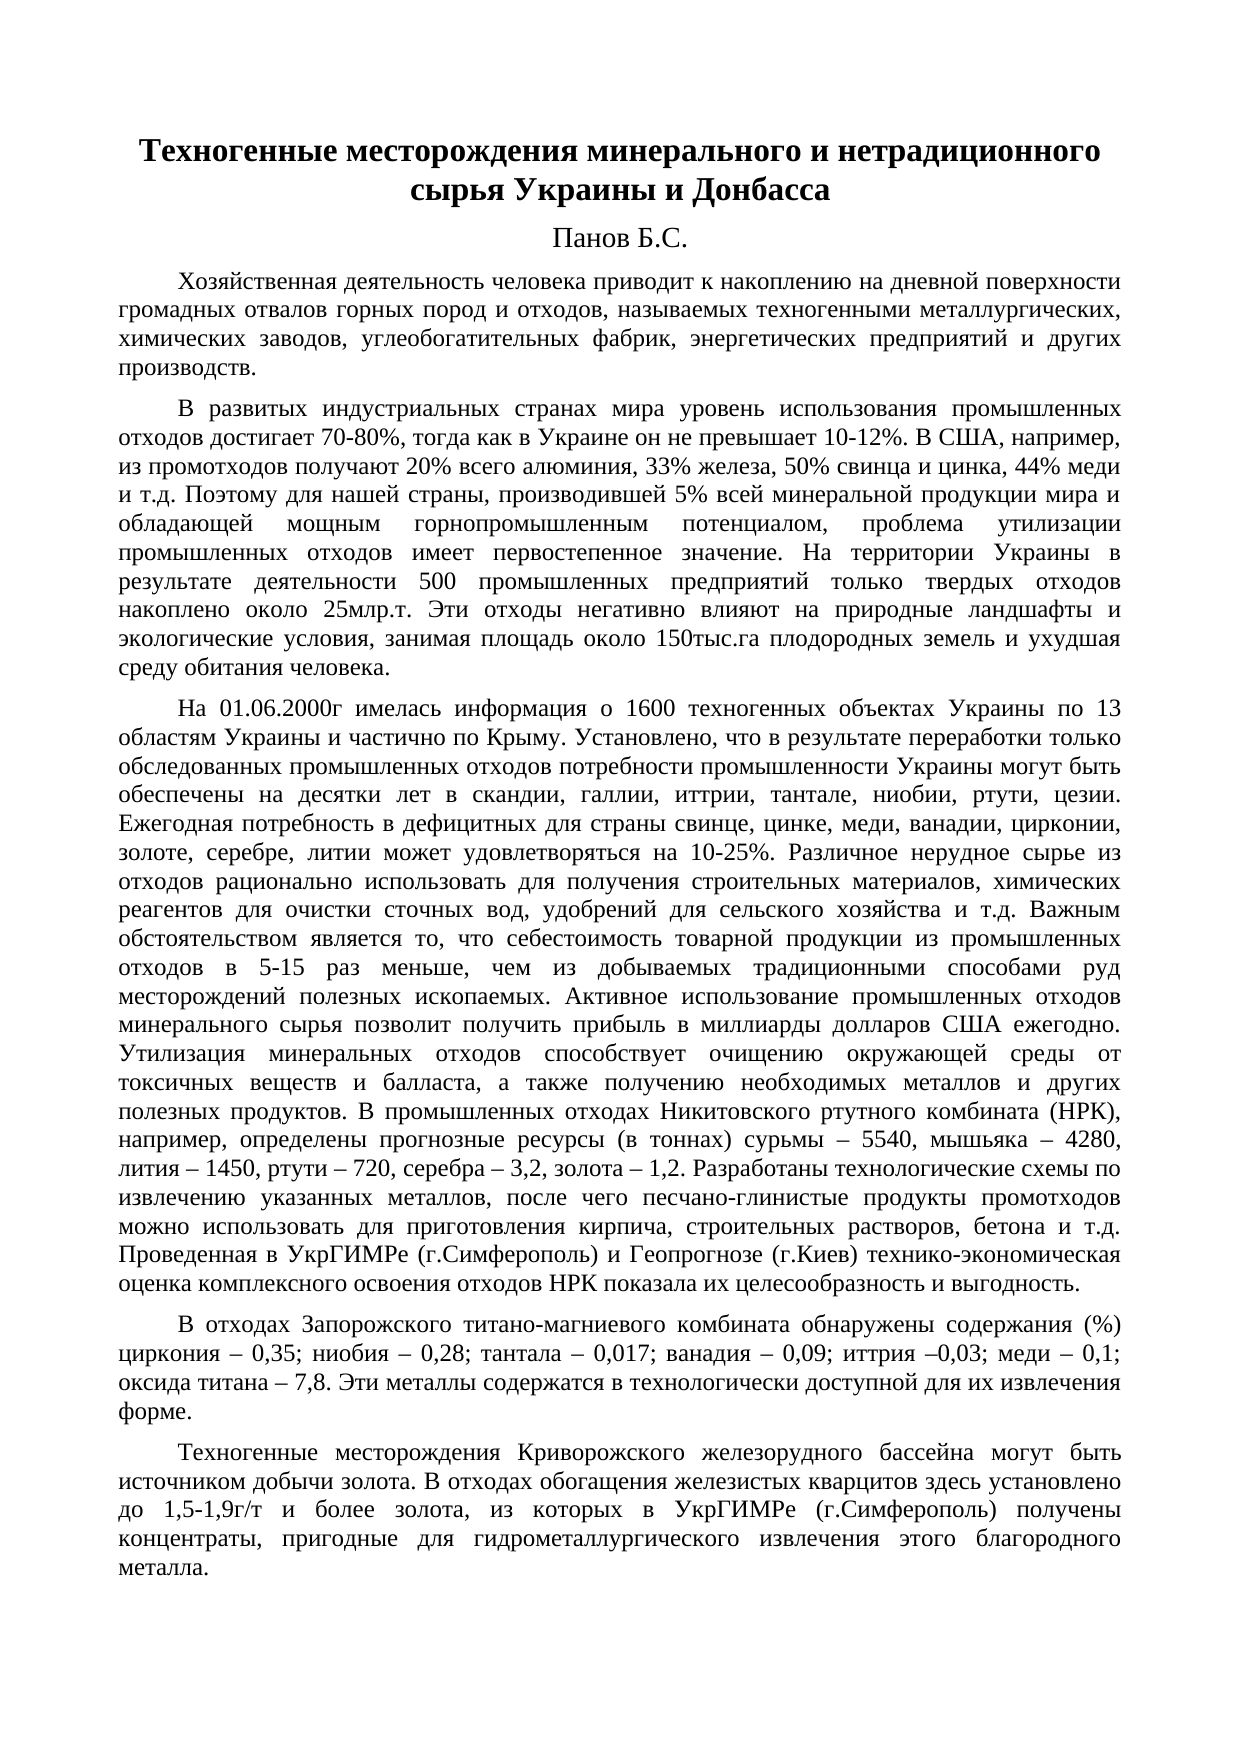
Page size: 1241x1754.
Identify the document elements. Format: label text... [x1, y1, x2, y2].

text Панов Б.С. [118, 220, 1122, 253]
text В развитых индустриальных странах мира уровень использования промышленных отходов достигает 70-80%, тогда как в Украине он не превышает 10-12%. В США, например, из промотходов получают 20% всего алюминия, 33% железа, 50% свинца и цинка, 44% меди и т.д. Поэтому для нашей страны, производившей 5% всей минеральной продукции мира и обладающей мощным горнопромышленным потенциалом, проблема утилизации промышленных отходов имеет первостепенное значение. На территории Украины в результате деятельности 500 промышленных предприятий только твердых отходов накоплено около 25млр.т. Эти отходы негативно влияют на природные ландшафты и экологические условия, занимая площадь около 150тыс.га плодородных земель и ухудшая среду обитания человека. [118, 393, 1122, 681]
text В отходах Запорожского титано-магниевого комбината обнаружены содержания (%) циркония – 0,35; ниобия – 0,28; тантала – 0,017; ванадия – 0,09; иттрия –0,03; меди – 0,1; оксида титана – 7,8. Эти металлы содержатся в технологически доступной для их извлечения форме. [118, 1309, 1122, 1424]
text Техногенные месторождения Криворожского железорудного бассейна могут быть источником добычи золота. В отходах обогащения железистых кварцитов здесь установлено до 1,5-1,9г/т и более золота, из которых в УкрГИМРе (г.Симферополь) получены концентраты, пригодные для гидрометаллургического извлечения этого благородного металла. [118, 1437, 1122, 1581]
text Хозяйственная деятельность человека приводит к накоплению на дневной поверхности громадных отвалов горных пород и отходов, называемых техногенными металлургических, химических заводов, углеобогатительных фабрик, энергетических предприятий и других производств. [118, 266, 1122, 381]
text На 01.06.2000г имелась информация о 1600 техногенных объектах Украины по 13 областям Украины и частично по Крыму. Установлено, что в результате переработки только обследованных промышленных отходов потребности промышленности Украины могут быть обеспечены на десятки лет в скандии, галлии, иттрии, тантале, ниобии, ртути, цезии. Ежегодная потребность в дефицитных для страны свинце, цинке, меди, ванадии, цирконии, золоте, серебре, литии может удовлетворяться на 10-25%. Различное нерудное сырье из отходов рационально использовать для получения строительных материалов, химических реагентов для очистки сточных вод, удобрений для сельского хозяйства и т.д. Важным обстоятельством является то, что себестоимость товарной продукции из промышленных отходов в 5-15 раз меньше, чем из добываемых традиционными способами руд месторождений полезных ископаемых. Активное использование промышленных отходов минерального сырья позволит получить прибыль в миллиарды долларов США ежегодно. Утилизация минеральных отходов способствует очищению окружающей среды от токсичных веществ и балласта, а также получению необходимых металлов и других полезных продуктов. В промышленных отходах Никитовского ртутного комбината (НРК), например, определены прогнозные ресурсы (в тоннах) сурьмы – 5540, мышьяка – 4280, лития – 1450, ртути – 720, серебра – 3,2, золота – 1,2. Разработаны технологические схемы по извлечению указанных металлов, после чего песчано-глинистые продукты промотходов можно использовать для приготовления кирпича, строительных растворов, бетона и т.д. Проведенная в УкрГИМРе (г.Симферополь) и Геопрогнозе (г.Киев) технико-экономическая оценка комплексного освоения отходов НРК показала их целесообразность и выгодность. [118, 693, 1122, 1297]
text Техногенные месторождения минерального и нетрадиционного сырья Украины и Донбасса [118, 131, 1122, 207]
